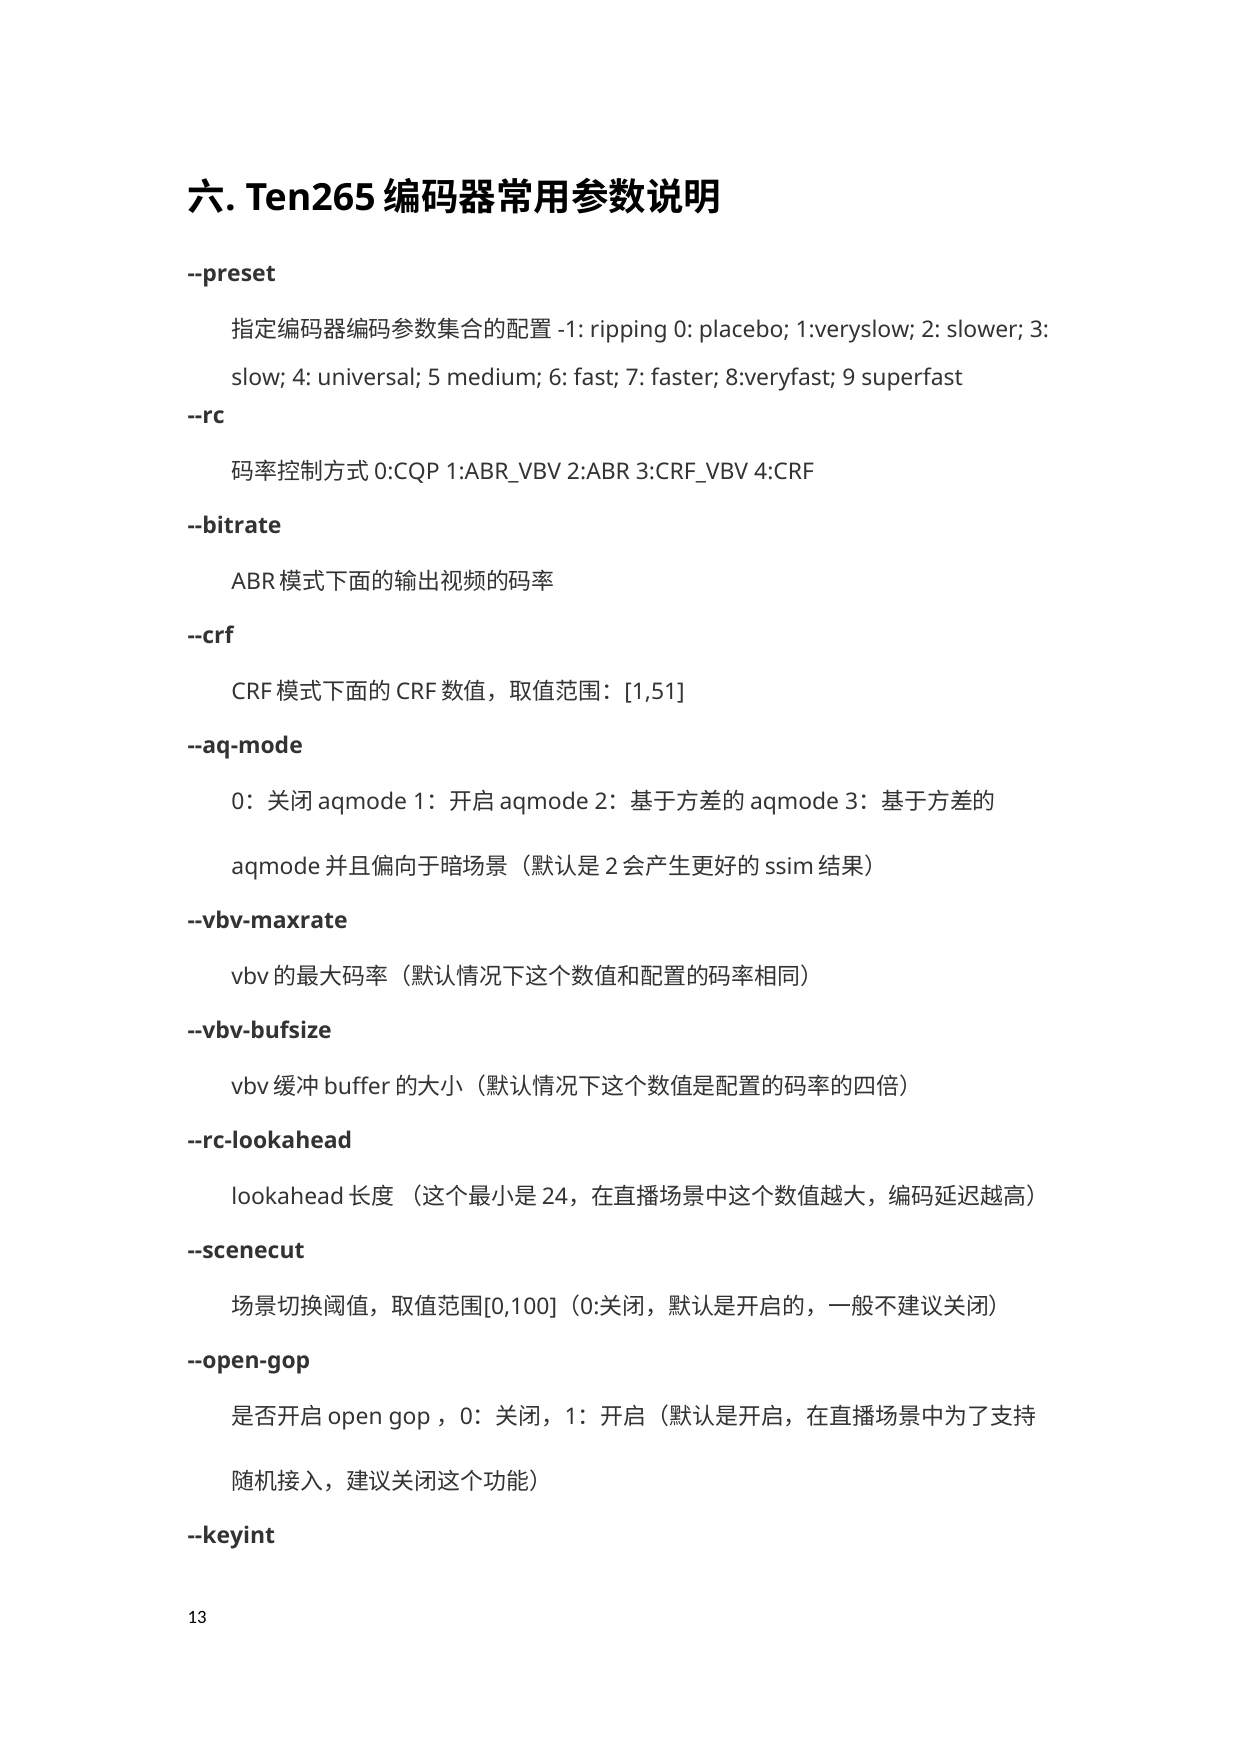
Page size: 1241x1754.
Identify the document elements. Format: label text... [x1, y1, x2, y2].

text --bitrate [187, 509, 1053, 541]
text CRF模式下面的CRF数值，取值范围：[1,51] [187, 657, 1053, 722]
text --aq-mode [187, 729, 1053, 761]
text --crf [187, 619, 1053, 651]
text 是否开启open gop ，0：关闭，1：开启（默认是开启，在直播场景中为了支持随机接入，建议关闭这个功能） [231, 1382, 1053, 1512]
text lookahead长度 （这个最小是24，在直播场景中这个数值越大，编码延迟越高） [231, 1162, 1053, 1227]
text --rc-lookahead [187, 1124, 1053, 1156]
text ABR模式下面的输出视频的码率 [187, 547, 1053, 612]
subtitle 六. Ten265编码器常用参数说明 [187, 162, 1053, 227]
text vbv的最大码率（默认情况下这个数值和配置的码率相同） [187, 942, 1053, 1007]
text --vbv-bufsize [187, 1014, 1053, 1046]
text --keyint [187, 1519, 1053, 1551]
text 码率控制方式 0:CQP 1:ABR_VBV 2:ABR 3:CRF_VBV 4:CRF [187, 437, 1053, 502]
text --vbv-maxrate [187, 904, 1053, 936]
text --scenecut [187, 1234, 1053, 1266]
text --preset [187, 256, 1053, 289]
text --open-gop [187, 1344, 1053, 1376]
text 0：关闭aqmode 1：开启aqmode 2：基于方差的aqmode 3：基于方差的aqmode并且偏向于暗场景（默认是2会产生更好的ssim结果） [231, 767, 1053, 897]
text 场景切换阈值，取值范围[0,100]（0:关闭，默认是开启的，一般不建议关闭） [187, 1272, 1053, 1337]
text 指定编码器编码参数集合的配置 -1: ripping 0: placebo; 1:veryslow; 2: slower; 3: slow; 4: universal; 5 medium; 6: fast; 7: faster; 8:veryfast; 9 superfast [231, 295, 1053, 392]
text --rc [187, 399, 1053, 431]
text vbv缓冲buffer的大小（默认情况下这个数值是配置的码率的四倍） [187, 1052, 1053, 1117]
